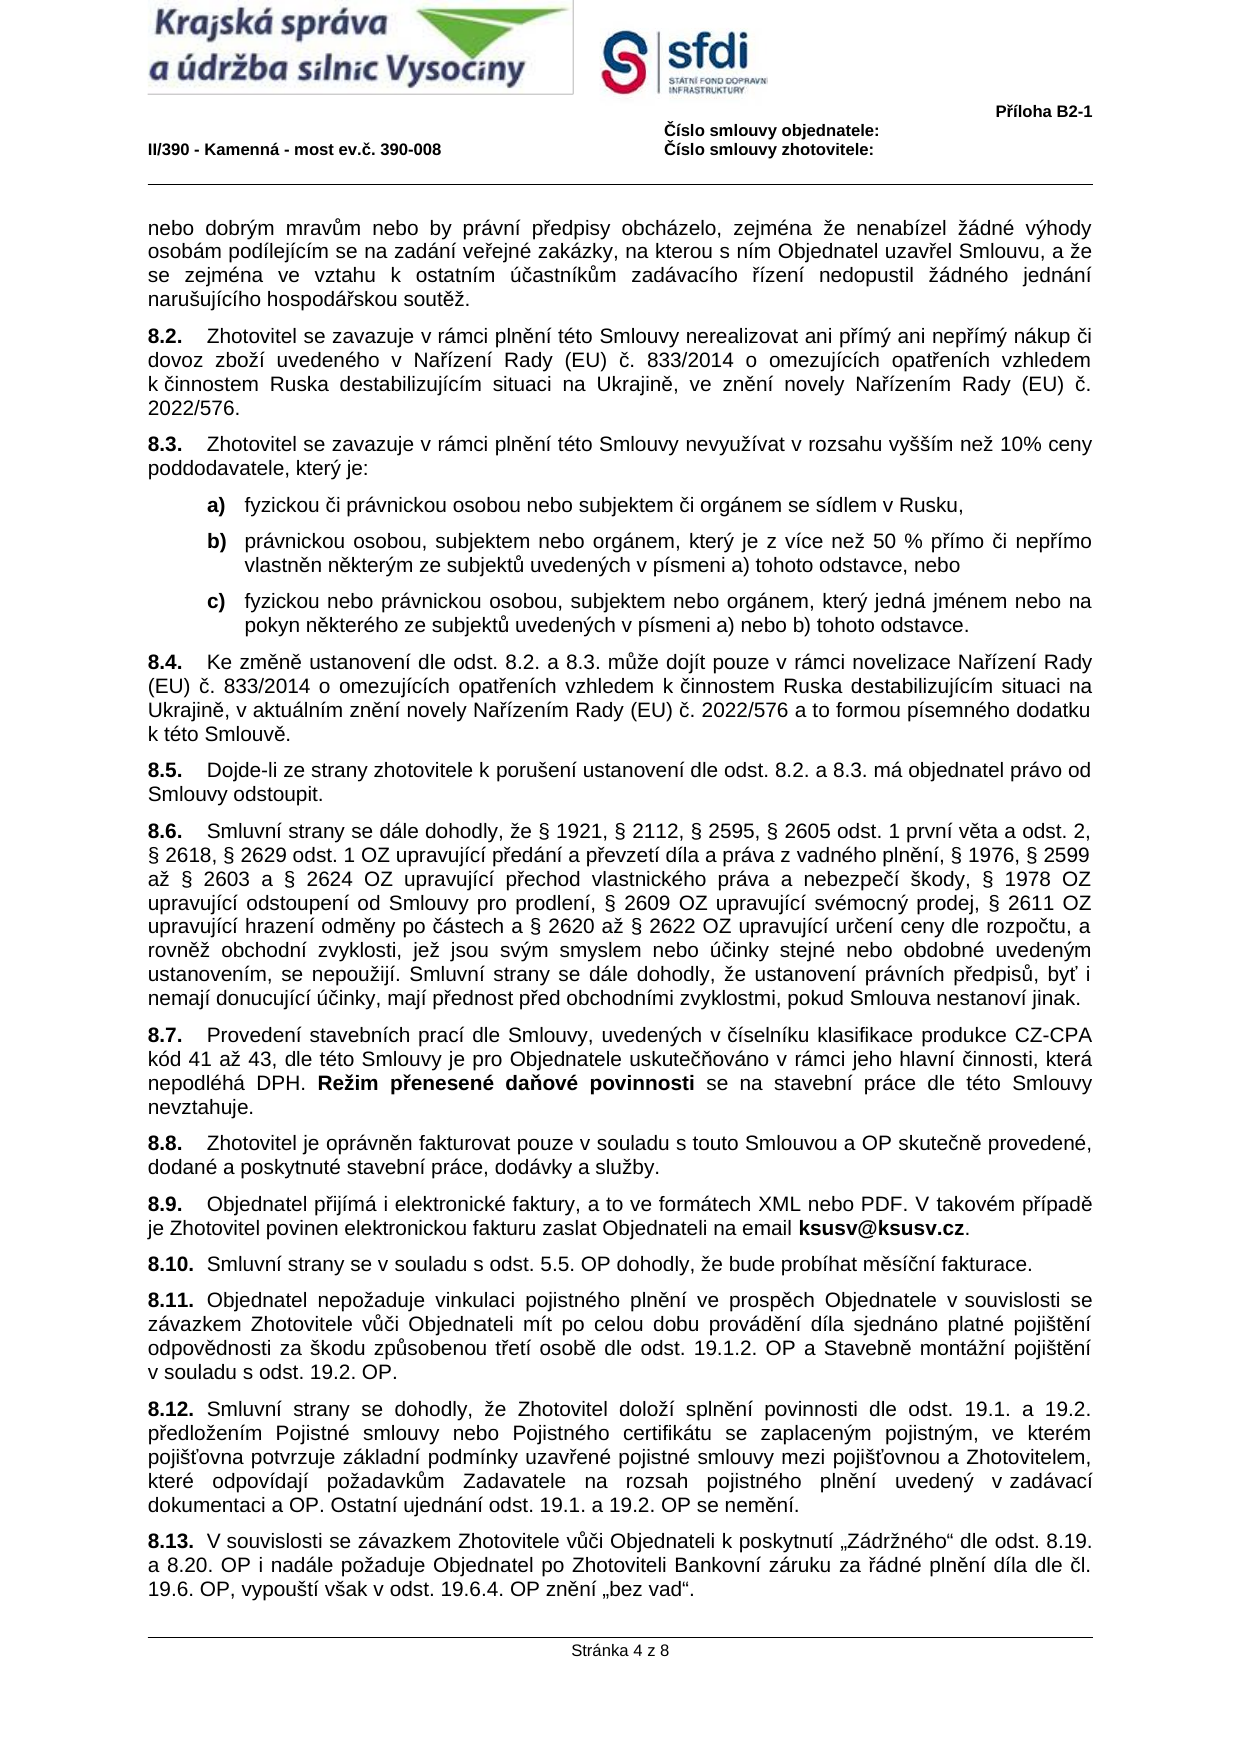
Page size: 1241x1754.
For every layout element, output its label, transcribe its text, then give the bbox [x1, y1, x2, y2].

list fyzickou nebo právnickou osobou, subjektem nebo orgánem, který jedná jménem nebo na pokyn některého ze subjektů uvedených v písmeni a) nebo b) tohoto odstavce. [207, 589, 1093, 637]
list Zhotovitel se zavazuje v rámci plnění této Smlouvy nerealizovat ani přímý ani nepřímý nákup či dovoz zboží uvedeného v Nařízení Rady (EU) č. 833/2014 o omezujících opatřeních vzhledem k činnostem Ruska destabilizujícím situaci na Ukrajině, ve znění novely Nařízením Rady (EU) č. 2022/576. [148, 324, 1093, 419]
list Ke změně ustanovení dle odst. 8.2. a 8.3. může dojít pouze v rámci novelizace Nařízení Rady (EU) č. 833/2014 o omezujících opatřeních vzhledem k činnostem Ruska destabilizujícím situaci na Ukrajině, v aktuálním znění novely Nařízením Rady (EU) č. 2022/576 a to formou písemného dodatku k této Smlouvě. [148, 650, 1093, 746]
list Provedení stavebních prací dle Smlouvy, uvedených v číselníku klasifikace produkce CZ-CPA kód 41 až 43, dle této Smlouvy je pro Objednatele uskutečňováno v rámci jeho hlavní činnosti, která nepodléhá DPH. Režim přenesené daňové povinnosti se na stavební práce dle této Smlouvy nevztahuje. [148, 1023, 1093, 1118]
list Zhotovitel je oprávněn fakturovat pouze v souladu s touto Smlouvou a OP skutečně provedené, dodané a poskytnuté stavební práce, dodávky a služby. [148, 1131, 1093, 1179]
list právnickou osobou, subjektem nebo orgánem, který je z více než 50 % přímo či nepřímo vlastněn některým ze subjektů uvedených v písmeni a) tohoto odstavce, nebo [207, 529, 1093, 577]
list Dojde-li ze strany zhotovitele k porušení ustanovení dle odst. 8.2. a 8.3. má objednatel právo od Smlouvy odstoupit. [148, 758, 1093, 806]
list fyzickou či právnickou osobou nebo subjektem či orgánem se sídlem v Rusku, [207, 492, 1093, 516]
list Smluvní strany se dále dohodly, že § 1921, § 2112, § 2595, § 2605 odst. 1 první věta a odst. 2, § 2618, § 2629 odst. 1 OZ upravující předání a převzetí díla a práva z vadného plnění, § 1976, § 2599 až § 2603 a § 2624 OZ upravující přechod vlastnického práva a nebezpečí škody, § 1978 OZ upravující odstoupení od Smlouvy pro prodlení, § 2609 OZ upravující svémocný prodej, § 2611 OZ upravující hrazení odměny po částech a § 2620 až § 2622 OZ upravující určení ceny dle rozpočtu, a rovněž obchodní zvyklosti, jež jsou svým smyslem nebo účinky stejné nebo obdobné uvedeným ustanovením, se nepoužijí. Smluvní strany se dále dohodly, že ustanovení právních předpisů, byť i nemají donucující účinky, mají přednost před obchodními zvyklostmi, pokud Smlouva nestanoví jinak. [148, 818, 1093, 1010]
list Zhotovitel se zavazuje v rámci plnění této Smlouvy nevyužívat v rozsahu vyšším než 10% ceny poddodavatele, který je: [148, 432, 1093, 480]
list Smluvní strany se dohodly, že Zhotovitel doloží splnění povinnosti dle odst. 19.1. a 19.2. předložením Pojistné smlouvy nebo Pojistného certifikátu se zaplaceným pojistným, ve kterém pojišťovna potvrzuje základní podmínky uzavřené pojistné smlouvy mezi pojišťovnou a Zhotovitelem, které odpovídají požadavkům Zadavatele na rozsah pojistného plnění uvedený v zadávací dokumentaci a OP. Ostatní ujednání odst. 19.1. a 19.2. OP se nemění. [148, 1397, 1093, 1516]
list Objednatel nepožaduje vinkulaci pojistného plnění ve prospěch Objednatele v souvislosti se závazkem Zhotovitele vůči Objednateli mít po celou dobu provádění díla sjednáno platné pojištění odpovědnosti za škodu způsobenou třetí osobě dle odst. 19.1.2. OP a Stavebně montážní pojištění v souladu s odst. 19.2. OP. [148, 1288, 1093, 1384]
list Smluvní strany se v souladu s odst. 5.5. OP dohodly, že bude probíhat měsíční fakturace. [148, 1252, 1093, 1276]
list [148, 215, 1093, 311]
picture [598, 14, 768, 108]
list Objednatel přijímá i elektronické faktury, a to ve formátech XML nebo PDF. V takovém případě je Zhotovitel povinen elektronickou fakturu zaslat Objednateli na email ksusv@ksusv.cz. [148, 1191, 1093, 1239]
picture [147, 0, 574, 96]
list V souvislosti se závazkem Zhotovitele vůči Objednateli k poskytnutí „Zádržného“ dle odst. 8.19. a 8.20. OP i nadále požaduje Objednatel po Zhotoviteli Bankovní záruku za řádné plnění díla dle čl. 19.6. OP, vypouští však v odst. 19.6.4. OP znění „bez vad“. [148, 1529, 1093, 1601]
